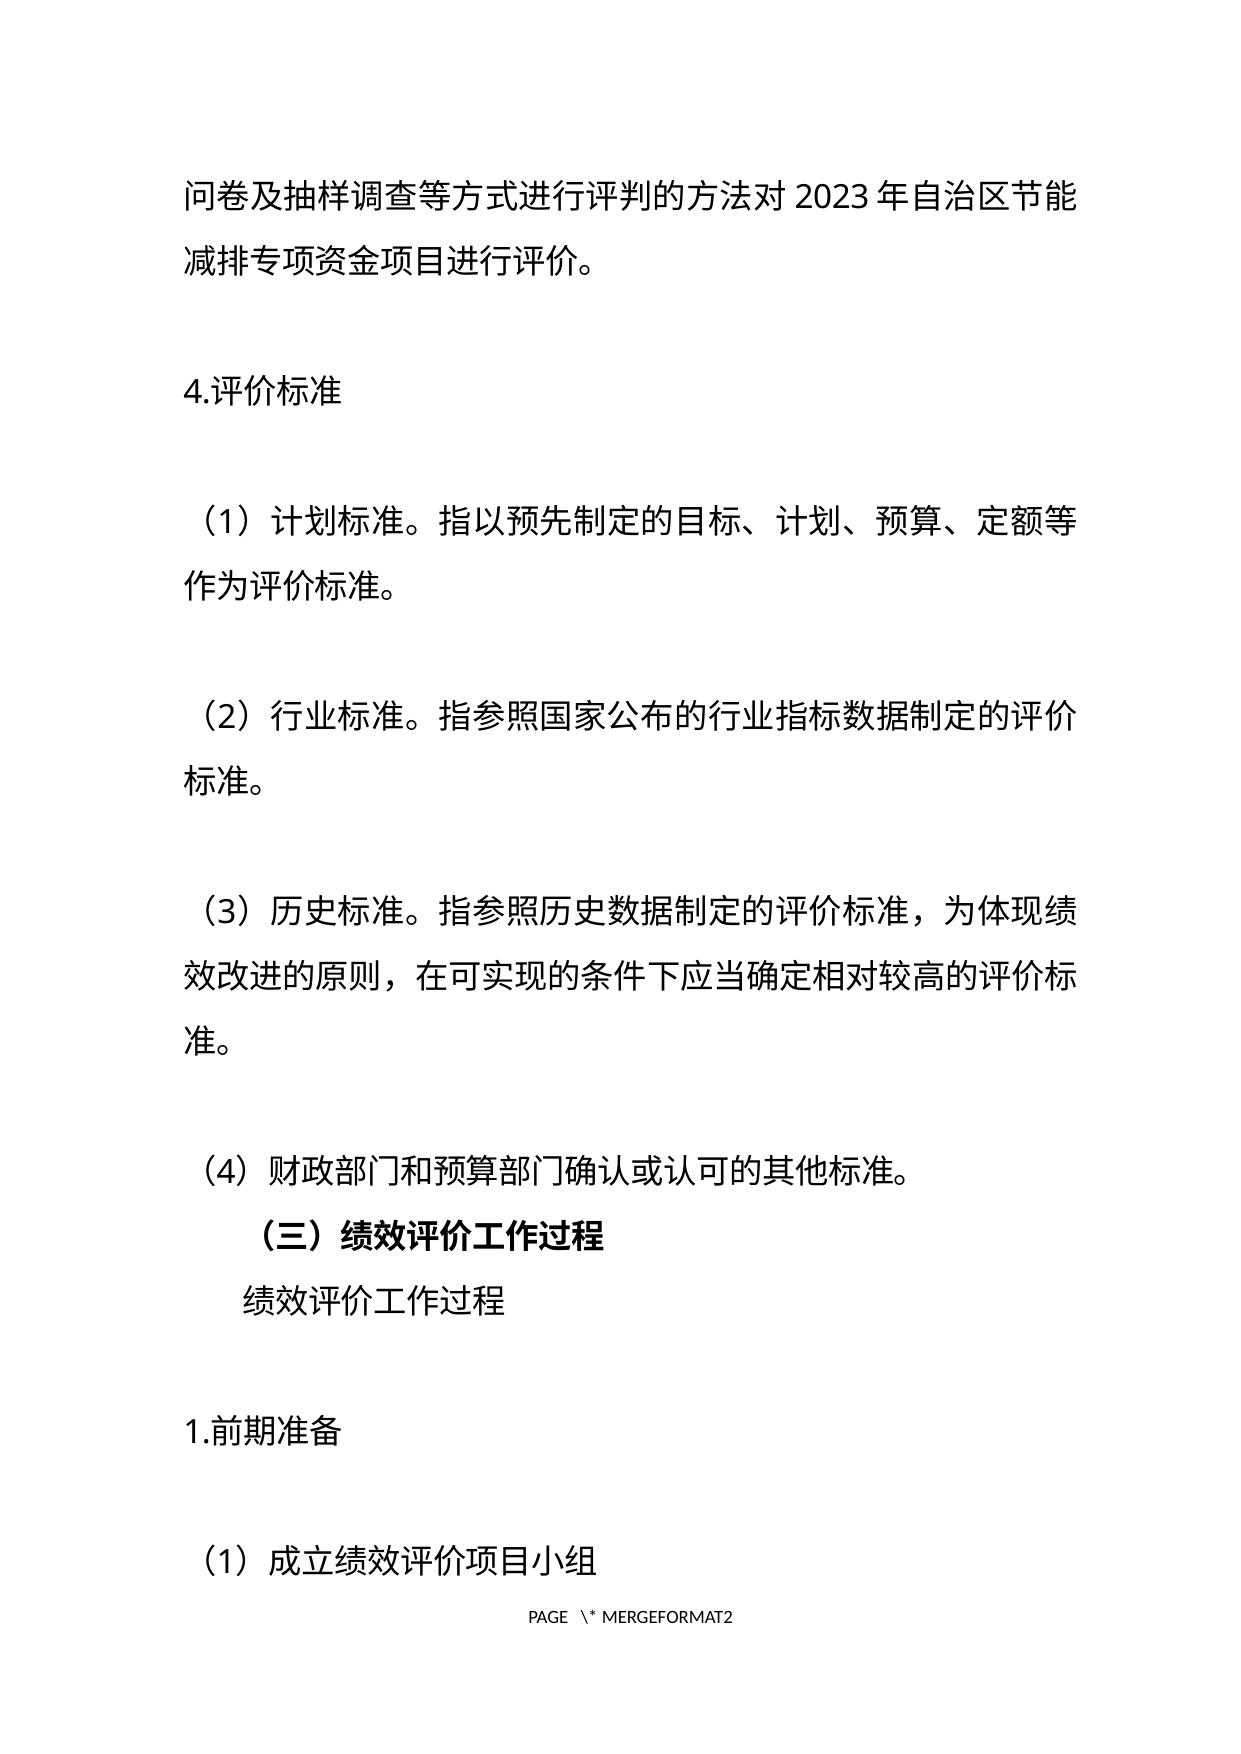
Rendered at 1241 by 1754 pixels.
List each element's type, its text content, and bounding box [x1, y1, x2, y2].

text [183, 1267, 1078, 1592]
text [183, 162, 1078, 1202]
text （三）绩效评价工作过程 [183, 1202, 1078, 1267]
